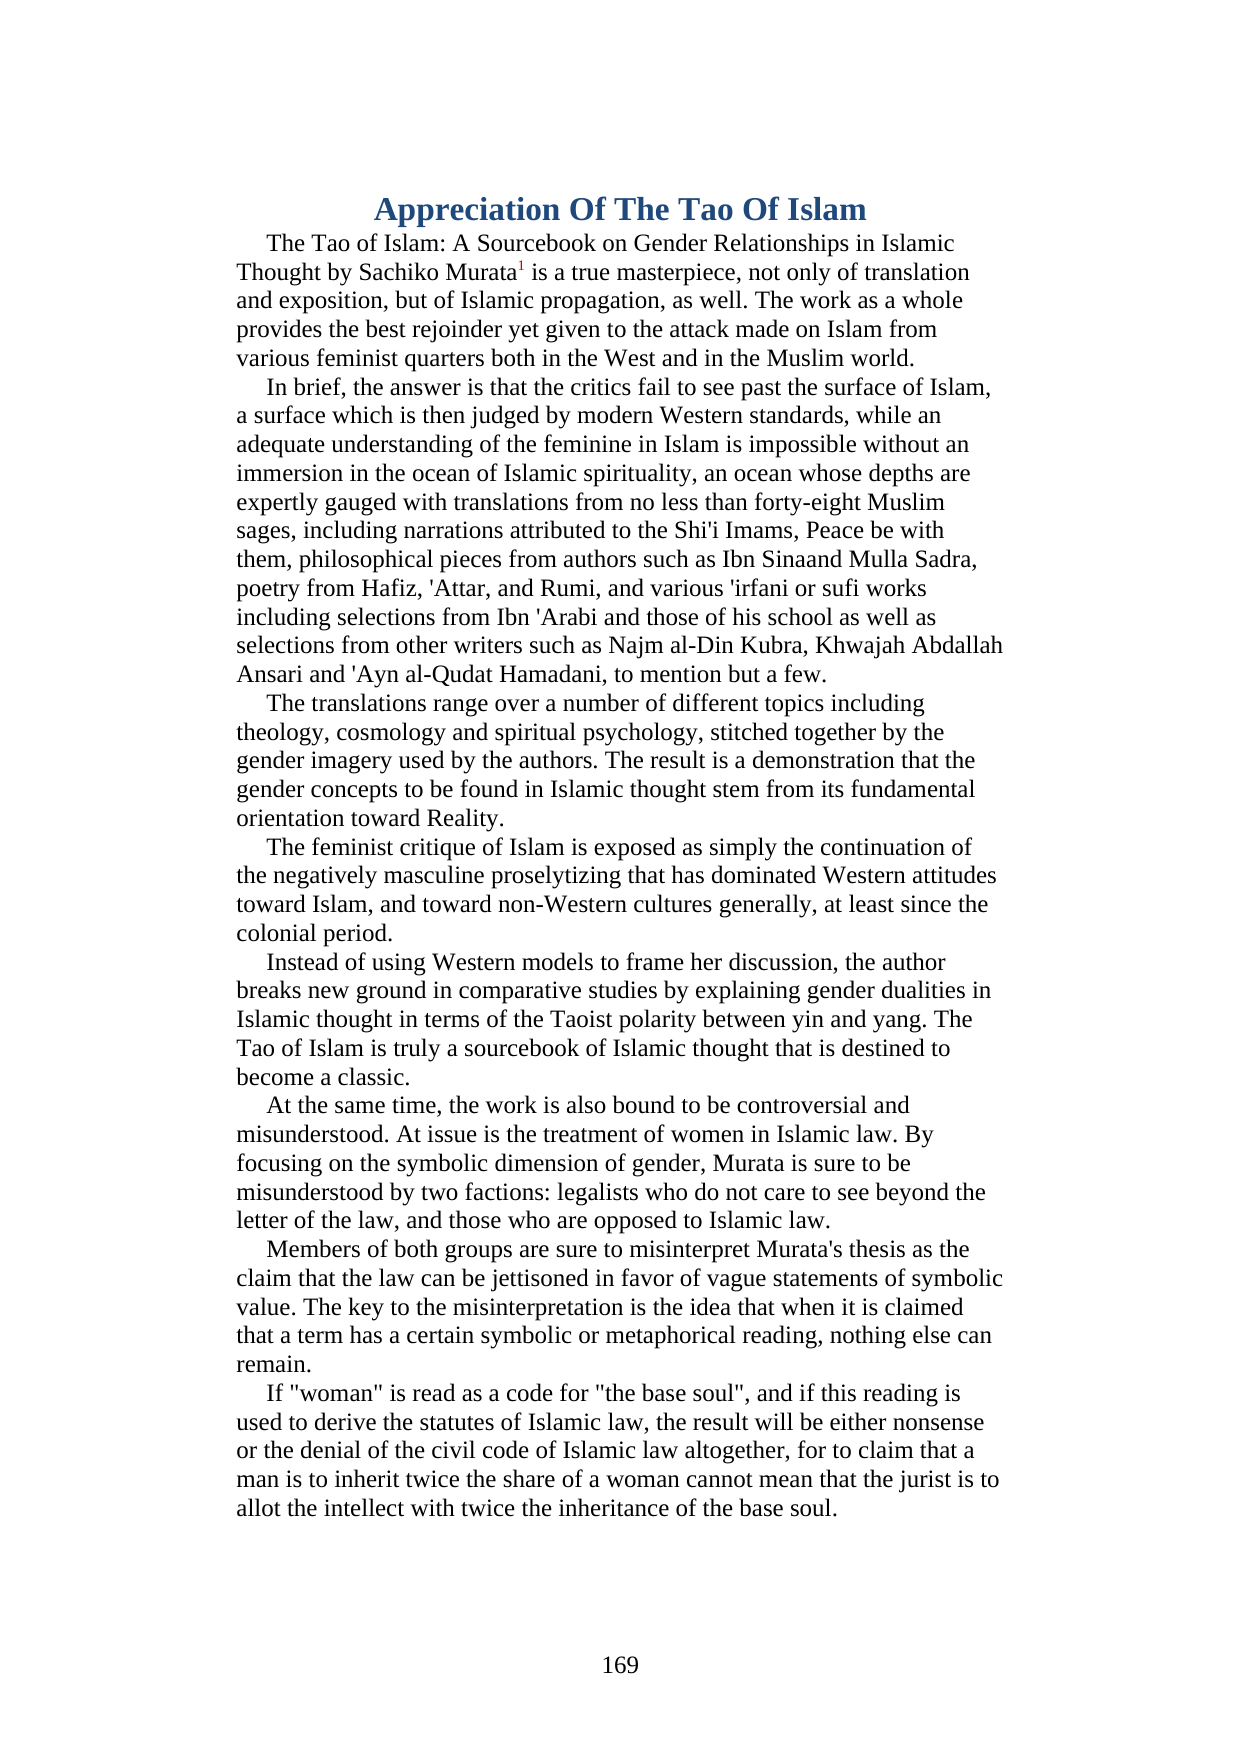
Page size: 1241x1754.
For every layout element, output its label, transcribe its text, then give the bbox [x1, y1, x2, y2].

text The feminist critique of Islam is exposed as simply the continuation of the negatively masculine proselytizing that has dominated Western attitudes toward Islam, and toward non-Western cultures generally, at least since the colonial period. [236, 832, 1004, 947]
text Members of both groups are sure to misinterpret Murata's thesis as the claim that the law can be jettisoned in favor of vague statements of symbolic value. The key to the misinterpretation is the idea that when it is claimed that a term has a certain symbolic or metaphorical reading, nothing else can remain. [236, 1234, 1004, 1378]
text At the same time, the work is also bound to be controversial and misunderstood. At issue is the treatment of women in Islamic law. By focusing on the symbolic dimension of gender, Murata is sure to be misunderstood by two factions: legalists who do not care to see beyond the letter of the law, and those who are opposed to Islamic law. [236, 1091, 1004, 1234]
text If "woman" is read as a code for "the base soul", and if this reading is used to derive the statutes of Islamic law, the result will be either nonsense or the denial of the civil code of Islamic law altogether, for to claim that a man is to inherit twice the share of a woman cannot mean that the jurist is to allot the intellect with twice the inheritance of the base soul. [236, 1378, 1004, 1522]
subtitle Appreciation Of The Tao Of Islam [236, 190, 1004, 228]
text Instead of using Western models to frame her discussion, the author breaks new ground in comparative studies by explaining gender dualities in Islamic thought in terms of the Taoist polarity between yin and yang. The Tao of Islam is truly a sourcebook of Islamic thought that is destined to become a classic. [236, 947, 1004, 1091]
text The translations range over a number of different topics including theology, cosmology and spiritual psychology, stitched together by the gender imagery used by the authors. The result is a demonstration that the gender concepts to be found in Islamic thought stem from its fundamental orientation toward Reality. [236, 688, 1004, 832]
text In brief, the answer is that the critics fail to see past the surface of Islam, a surface which is then judged by modern Western standards, while an adequate understanding of the feminine in Islam is impossible without an immersion in the ocean of Islamic spirituality, an ocean whose depths are expertly gauged with translations from no less than forty-eight Muslim sages, including narrations attributed to the Shi'i Imams, Peace be with them, philosophical pieces from authors such as Ibn Sinaand Mulla Sadra, poetry from Hafiz, 'Attar, and Rumi, and various 'irfani or sufi works including selections from Ibn 'Arabi and those of his school as well as selections from other writers such as Najm al-Din Kubra, Khwajah Abdallah Ansari and 'Ayn al-Qudat Hamadani, to mention but a few. [236, 372, 1004, 688]
text The Tao of Islam: A Sourcebook on Gender Relationships in Islamic Thought by Sachiko Murata1 is a true masterpiece, not only of translation and exposition, but of Islamic propagation, as well. The work as a whole provides the best rejoinder yet given to the attack made on Islam from various feminist quarters both in the West and in the Muslim world. [236, 228, 1004, 372]
